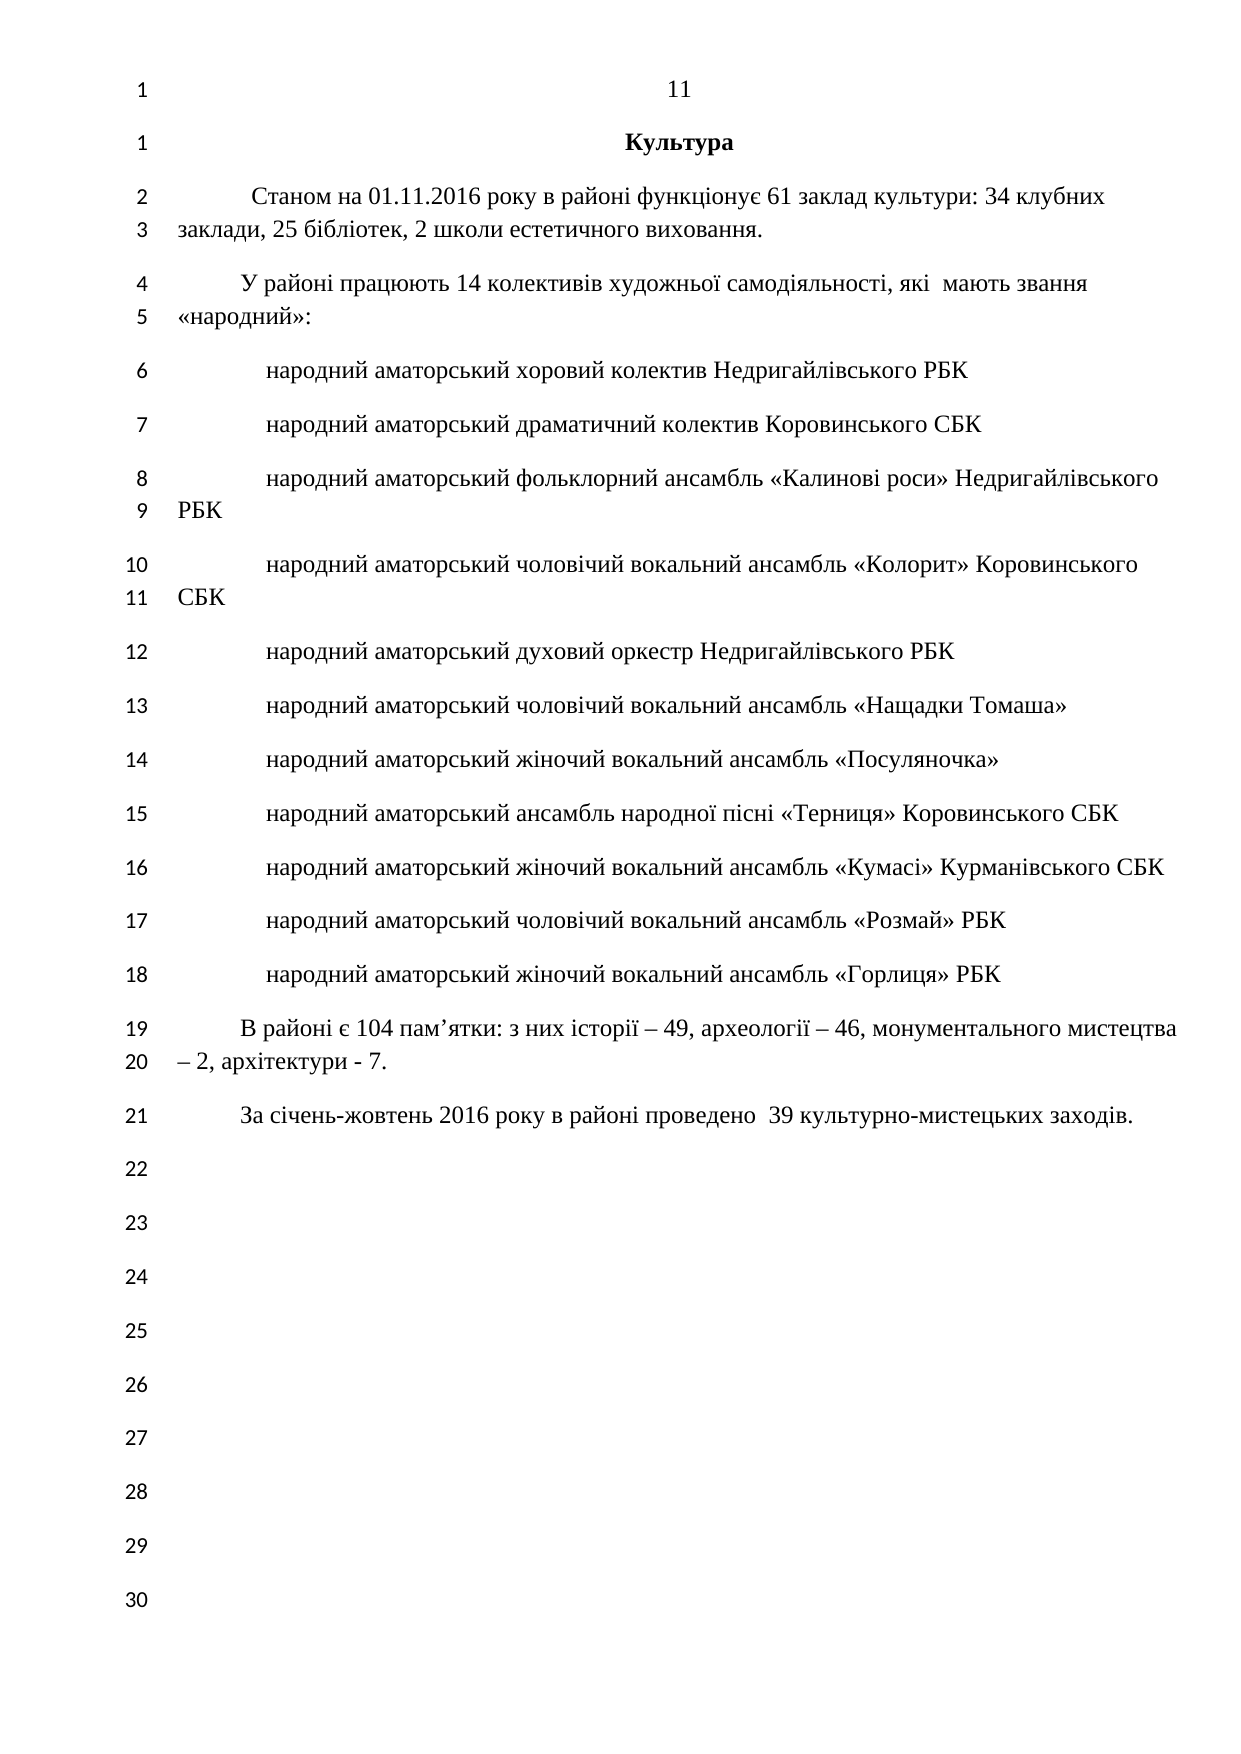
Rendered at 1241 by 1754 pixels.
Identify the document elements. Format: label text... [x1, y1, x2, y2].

text народний аматорський духовий оркестр Недригайлівського РБК [177, 636, 1181, 665]
text За січень-жовтень 2016 року в районі проведено 39 культурно-мистецьких заходів. [177, 1100, 1181, 1129]
text У районі працюють 14 колективів художньої самодіяльності, які мають звання «народний»: [177, 268, 1181, 330]
text Культура [177, 127, 1181, 156]
text народний аматорський жіночий вокальний ансамбль «Посуляночка» [177, 744, 1181, 773]
text народний аматорський хоровий колектив Недригайлівського РБК [177, 355, 1181, 384]
text народний аматорський чоловічий вокальний ансамбль «Нащадки Томаша» [177, 690, 1181, 719]
text народний аматорський чоловічий вокальний ансамбль «Розмай» РБК [177, 906, 1181, 934]
text В районі є 104 пам’ятки: з них історії – 49, археології – 46, монументального мистецтва – 2, архітектури - 7. [177, 1013, 1181, 1075]
text народний аматорський фольклорний ансамбль «Калинові роси» Недригайлівського РБК [177, 463, 1181, 524]
text народний аматорський чоловічий вокальний ансамбль «Колорит» Коровинського СБК [177, 549, 1181, 611]
text Станом на 01.11.2016 року в районі функціонує 61 заклад культури: 34 клубних заклади, 25 бібліотек, 2 школи естетичного виховання. [177, 181, 1181, 243]
text народний аматорський жіночий вокальний ансамбль «Кумасі» Курманівського СБК [177, 852, 1181, 881]
text народний аматорський ансамбль народної пісні «Терниця» Коровинського СБК [177, 798, 1181, 827]
text народний аматорський драматичний колектив Коровинського СБК [177, 409, 1181, 437]
text народний аматорський жіночий вокальний ансамбль «Горлиця» РБК [177, 959, 1181, 988]
